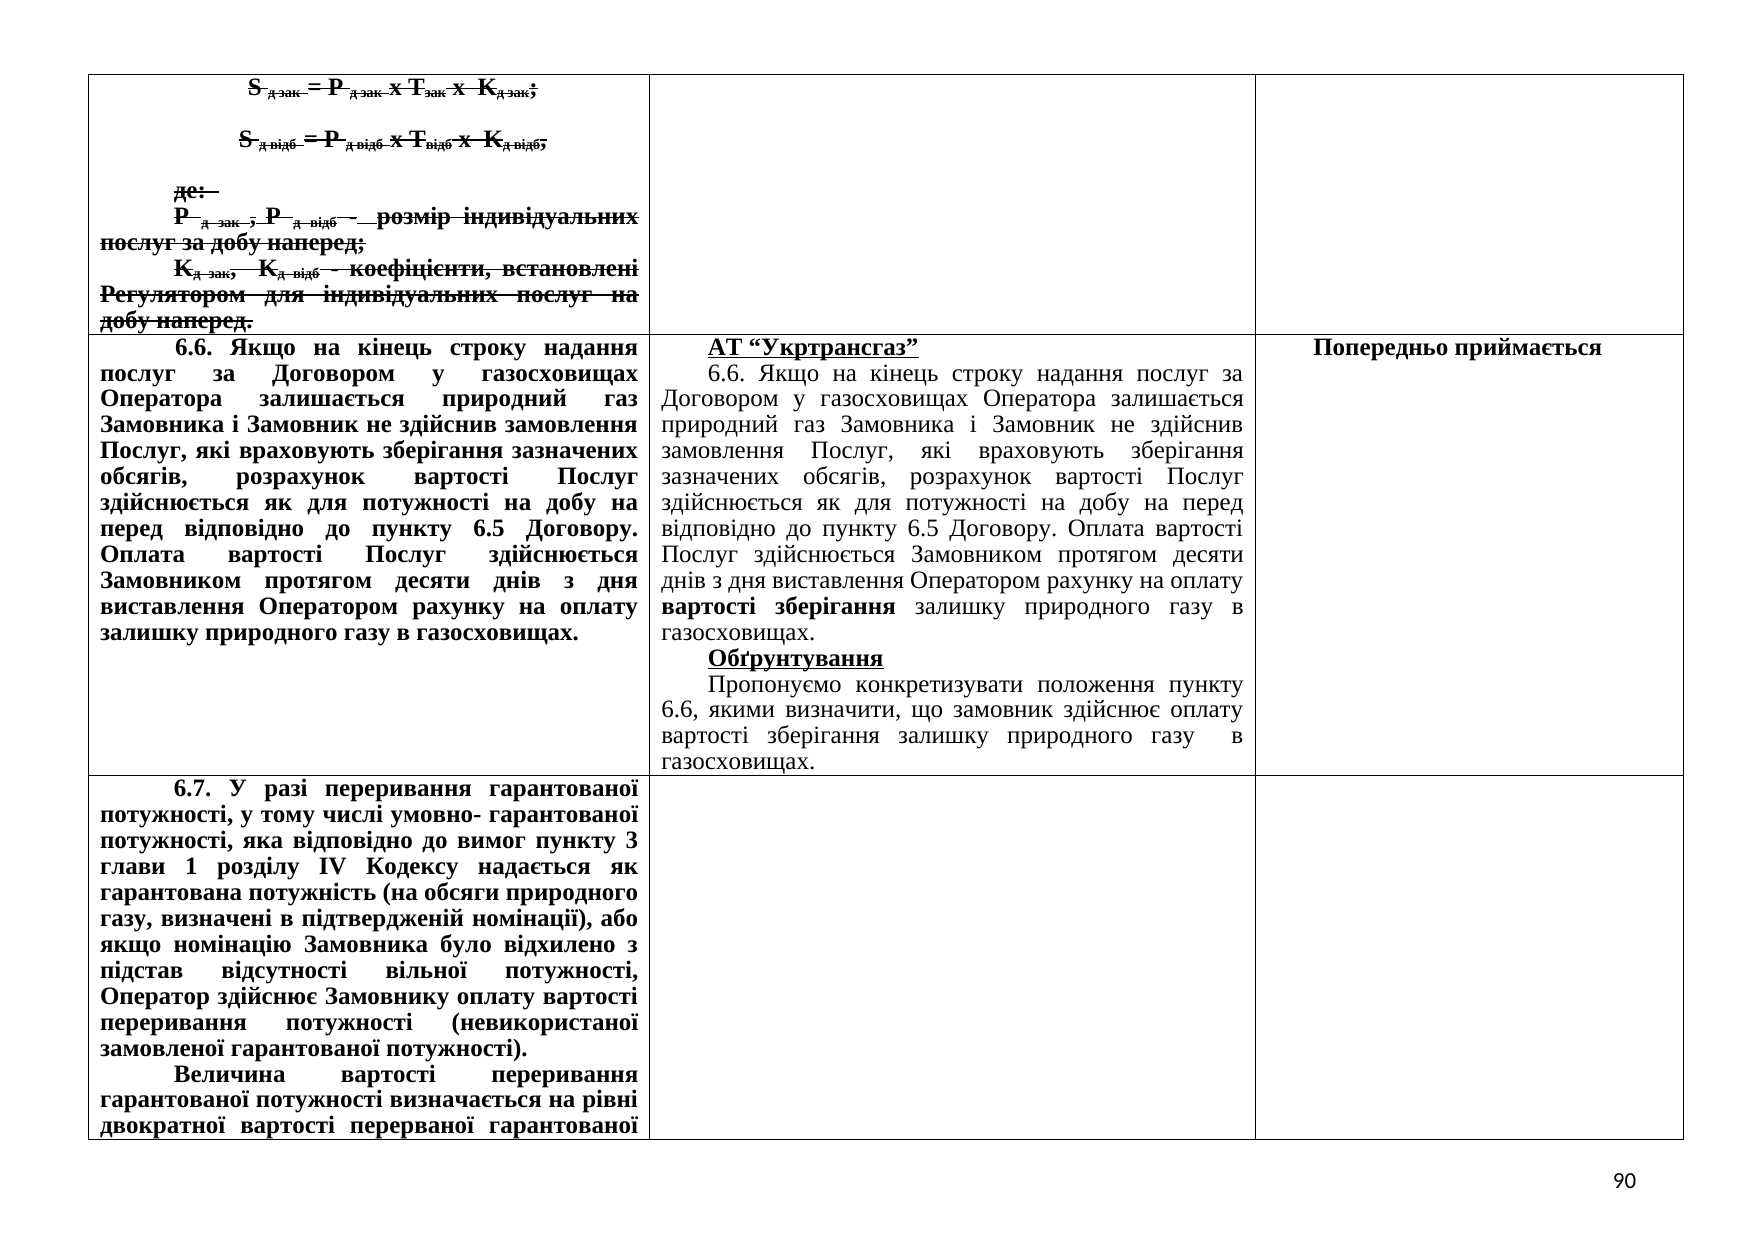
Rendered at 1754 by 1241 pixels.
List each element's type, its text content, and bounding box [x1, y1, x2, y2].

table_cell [89, 75, 649, 333]
table_cell [650, 75, 1255, 333]
table_cell [650, 776, 1255, 1139]
table_cell Попередньо приймається [1256, 335, 1683, 775]
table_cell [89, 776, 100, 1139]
table_cell 6.6. Якщо на кінець строку надання послуг за Договором у газосховищах Оператора залишається природний газ Замовника і Замовник не здійснив замовлення Послуг, які враховують зберігання зазначених обсягів, розрахунок вартості Послуг здійснюється як для потужності на добу на перед відповідно до пункту 6.5 Договору. Оплата вартості Послуг здійснюється Замовником протягом десяти днів з дня виставлення Оператором рахунку на оплату залишку природного газу в газосховищах. [89, 335, 649, 775]
table_cell [1256, 776, 1683, 1139]
table_cell [1256, 75, 1683, 333]
table_cell АТ “Укртрансгаз” 6.6. Якщо на кінець строку надання послуг за Договором у газосховищах Оператора залишається природний газ Замовника і Замовник не здійснив замовлення Послуг, які враховують зберігання зазначених обсягів, розрахунок вартості Послуг здійснюється як для потужності на добу на перед відповідно до пункту 6.5 Договору. Оплата вартості Послуг здійснюється Замовником протягом десяти днів з дня виставлення Оператором рахунку на оплату вартості зберігання залишку природного газу в газосховищах. Обґрунтування Пропонуємо конкретизувати положення пункту 6.6, якими визначити, що замовник здійснює оплату вартості зберігання залишку природного газу в газосховищах. [650, 335, 1255, 775]
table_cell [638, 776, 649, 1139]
